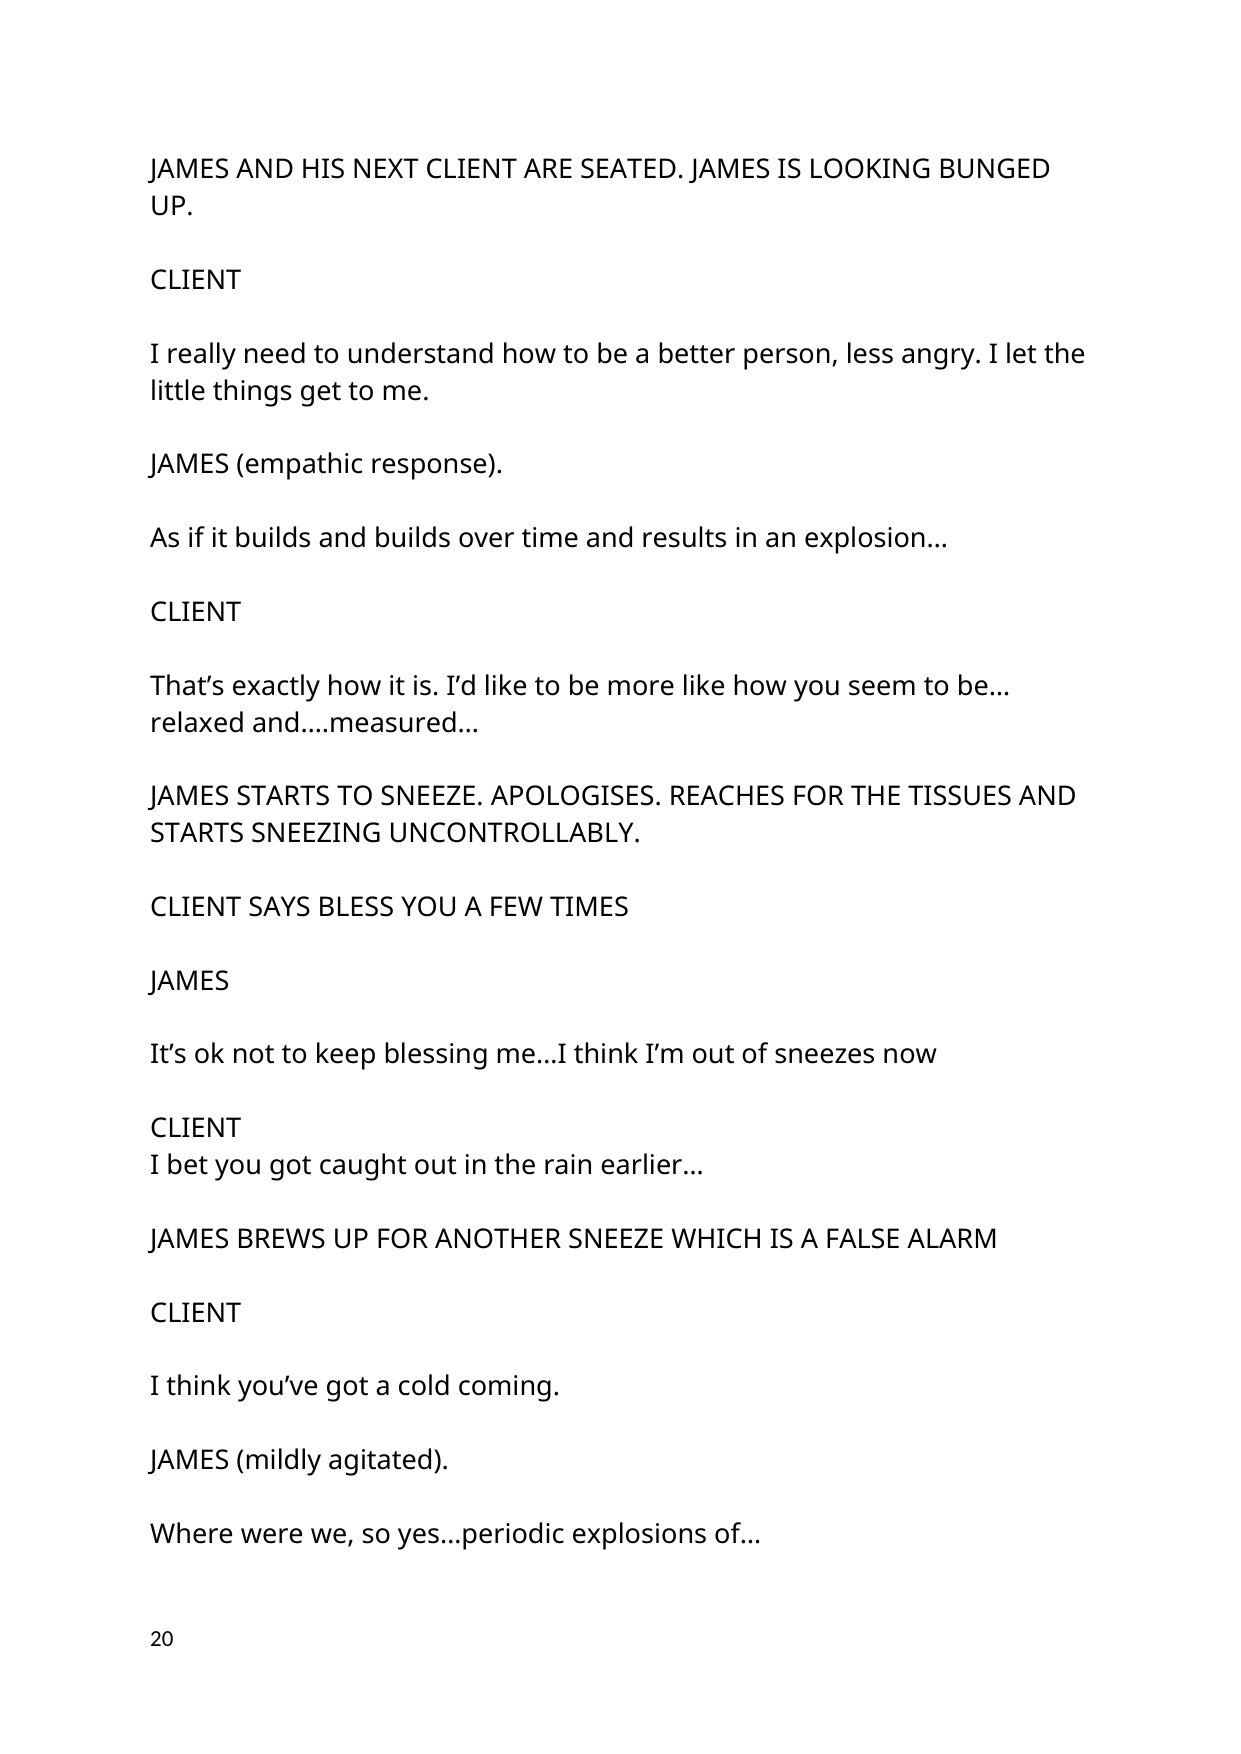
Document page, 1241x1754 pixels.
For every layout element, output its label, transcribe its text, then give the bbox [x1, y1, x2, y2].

text CLIENT SAYS BLESS YOU A FEW TIMES [150, 887, 1090, 924]
text JAMES (mildly agitated). [150, 1441, 1090, 1477]
text JAMES STARTS TO SNEEZE. APOLOGISES. REACHES FOR THE TISSUES AND STARTS SNEEZING UNCONTROLLABLY. [150, 777, 1090, 851]
text Where were we, so yes…periodic explosions of… [150, 1514, 1090, 1551]
text JAMES AND HIS NEXT CLIENT ARE SEATED. JAMES IS LOOKING BUNGED UP. [150, 150, 1090, 224]
text I bet you got caught out in the rain earlier… [150, 1146, 1090, 1182]
text As if it builds and builds over time and results in an explosion… [150, 519, 1090, 556]
text That’s exactly how it is. I’d like to be more like how you seem to be…relaxed and….measured… [150, 666, 1090, 740]
text It’s ok not to keep blessing me…I think I’m out of sneezes now [150, 1035, 1090, 1072]
text JAMES [150, 961, 1090, 998]
text CLIENT [150, 261, 1090, 297]
text I really need to understand how to be a better person, less angry. I let the little things get to me. [150, 334, 1090, 408]
text JAMES BREWS UP FOR ANOTHER SNEEZE WHICH IS A FALSE ALARM [150, 1219, 1090, 1256]
text CLIENT [150, 592, 1090, 629]
text CLIENT [150, 1109, 1090, 1146]
text JAMES (empathic response). [150, 445, 1090, 482]
text I think you’ve got a cold coming. [150, 1367, 1090, 1404]
text CLIENT [150, 1293, 1090, 1330]
